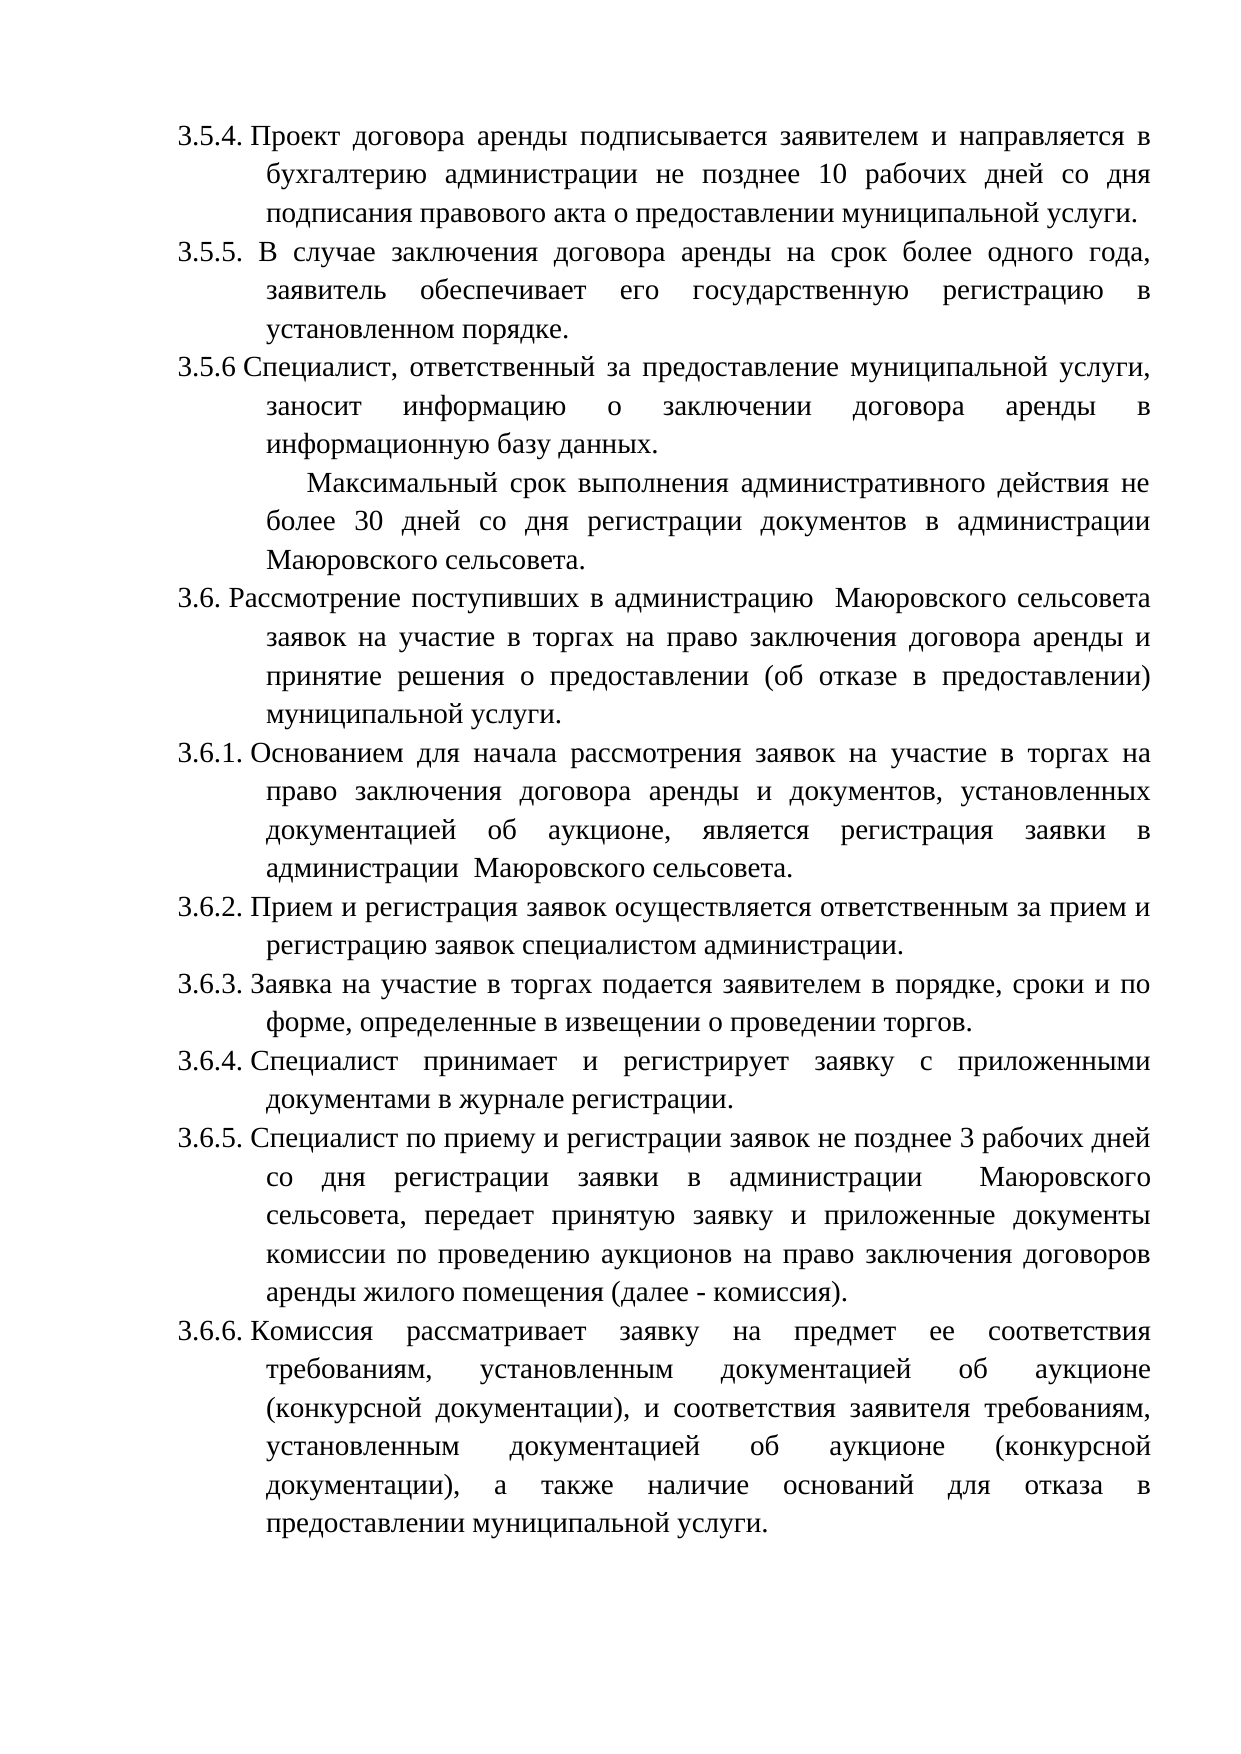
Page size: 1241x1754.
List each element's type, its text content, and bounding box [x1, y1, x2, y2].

text 3.6.6. Комиссия рассматривает заявку на предмет ее соответствия требованиям, установленным документацией об аукционе (конкурсной документации), и соответствия заявителя требованиям, установленным документацией об аукционе (конкурсной документации), а также наличие оснований для отказа в предоставлении муниципальной услуги. [177, 1313, 1152, 1539]
text 3.6.4. Специалист принимает и регистрирует заявку с приложенными документами в журнале регистрации. [177, 1043, 1152, 1115]
text 3.6.5. Специалист по приему и регистрации заявок не позднее 3 рабочих дней со дня регистрации заявки в администрации Маюровского сельсовета, передает принятую заявку и приложенные документы комиссии по проведению аукционов на право заключения договоров аренды жилого помещения (далее - комиссия). [177, 1120, 1152, 1308]
text 3.6. Рассмотрение поступивших в администрацию Маюровского сельсовета заявок на участие в торгах на право заключения договора аренды и принятие решения о предоставлении (об отказе в предоставлении) муниципальной услуги. [177, 581, 1152, 730]
text 3.6.1. Основанием для начала рассмотрения заявок на участие в торгах на право заключения договора аренды и документов, установленных документацией об аукционе, является регистрация заявки в администрации Маюровского сельсовета. [177, 735, 1152, 884]
text 3.6.2. Прием и регистрация заявок осуществляется ответственным за прием и регистрацию заявок специалистом администрации. [177, 889, 1152, 961]
text 3.6.3. Заявка на участие в торгах подается заявителем в порядке, сроки и по форме, определенные в извещении о проведении торгов. [177, 966, 1152, 1038]
text 3.5.5. В случае заключения договора аренды на срок более одного года, заявитель обеспечивает его государственную регистрацию в установленном порядке. [177, 234, 1152, 344]
text 3.5.4. Проект договора аренды подписывается заявителем и направляется в бухгалтерию администрации не позднее 10 рабочих дней со дня подписания правового акта о предоставлении муниципальной услуги. [177, 118, 1152, 229]
text 3.5.6 Специалист, ответственный за предоставление муниципальной услуги, заносит информацию о заключении договора аренды в информационную базу данных. [177, 349, 1152, 460]
text Максимальный срок выполнения административного действия не более 30 дней со дня регистрации документов в администрации Маюровского сельсовета. [177, 465, 1152, 576]
